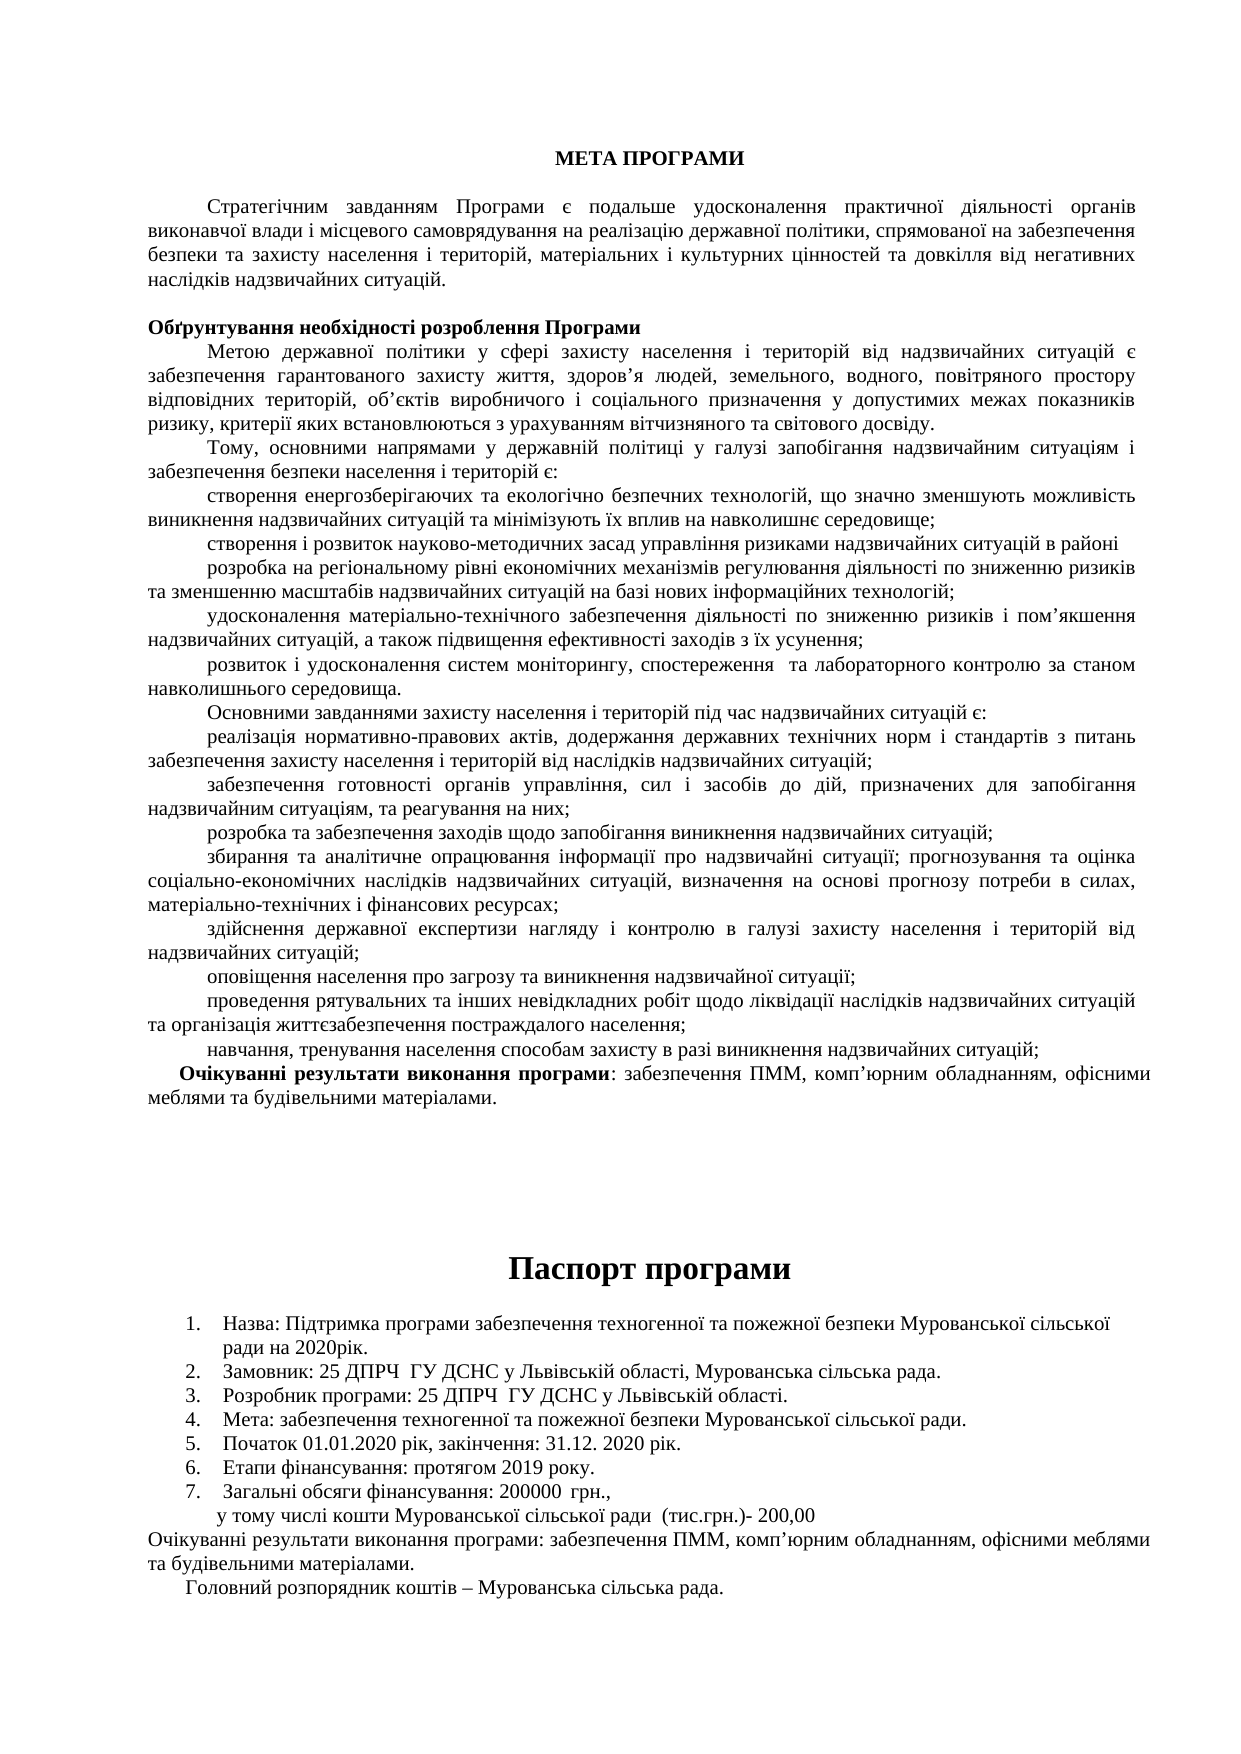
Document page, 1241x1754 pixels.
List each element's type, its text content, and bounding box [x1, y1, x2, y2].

list Розробник програми: 25 ДПРЧ ГУ ДСНС у Львівській області. [185, 1383, 1152, 1407]
text оповіщення населення про загрозу та виникнення надзвичайної ситуації; [148, 964, 1137, 988]
text Тому, основними напрямами у державній політиці у галузі запобігання надзвичайним ситуаціям і забезпечення безпеки населення і територій є: [148, 435, 1137, 483]
text проведення рятувальних та інших невідкладних робіт щодо ліквідації наслідків надзвичайних ситуацій та організація життєзабезпечення постраждалого населення; [148, 988, 1137, 1036]
text Метою державної політики у сфері захисту населення і територій від надзвичайних ситуацій є забезпечення гарантованого захисту життя, здоров’я людей, земельного, водного, повітряного простору відповідних територій, об’єктів виробничого і соціального призначення у допустимих межах показників ризику, критерії яких встановлюються з урахуванням вітчизняного та світового досвіду. [148, 339, 1137, 435]
list Загальні обсяги фінансування: 200000 грн., [185, 1479, 1152, 1503]
list Етапи фінансування: протягом 2019 року. [185, 1455, 1152, 1479]
text Паспорт програми [148, 1248, 1152, 1286]
text у тому числі кошти Мурованської сільської ради (тис.грн.)- 200,00 [185, 1503, 1152, 1527]
text Стратегічним завданням Програми є подальше удосконалення практичної діяльності органів виконавчої влади і місцевого самоврядування на реалізацію державної політики, спрямованої на забезпечення безпеки та захисту населення і територій, матеріальних і культурних цінностей та довкілля від негативних наслідків надзвичайних ситуацій. [148, 194, 1137, 291]
text забезпечення готовності органів управління, сил і засобів до дій, призначених для запобігання надзвичайним ситуаціям, та реагування на них; [148, 772, 1137, 820]
text Обґрунтування необхідності розроблення Програми [148, 314, 1152, 339]
text МЕТА ПРОГРАМИ [148, 146, 1152, 170]
list Назва: Підтримка програми забезпечення техногенної та пожежної безпеки Мурованської сільської ради на 2020рік. [185, 1311, 1152, 1359]
list Мета: забезпечення техногенної та пожежної безпеки Мурованської сільської ради. [185, 1407, 1152, 1431]
text створення енергозберігаючих та екологічно безпечних технологій, що значно зменшують можливість виникнення надзвичайних ситуацій та мінімізують їх вплив на навколишнє середовище; [148, 483, 1137, 531]
text здійснення державної експертизи нагляду і контролю в галузі захисту населення і територій від надзвичайних ситуацій; [148, 916, 1137, 964]
text Очікуванні результати виконання програми: забезпечення ПММ, комп’юрним обладнанням, офісними меблями та будівельними матеріалами. [148, 1527, 1152, 1575]
text удосконалення матеріально-технічного забезпечення діяльності по зниженню ризиків і пом’якшення надзвичайних ситуацій, а також підвищення ефективності заходів з їх усунення; [148, 603, 1137, 651]
list Початок 01.01.2020 рік, закінчення: 31.12. 2020 рік. [185, 1431, 1152, 1455]
text збирання та аналітичне опрацювання інформації про надзвичайні ситуації; прогнозування та оцінка соціально-економічних наслідків надзвичайних ситуацій, визначення на основі прогнозу потреби в силах, матеріально-технічних і фінансових ресурсах; [148, 844, 1137, 916]
text розробка та забезпечення заходів щодо запобігання виникнення надзвичайних ситуацій; [148, 820, 1137, 844]
text розробка на регіональному рівні економічних механізмів регулювання діяльності по зниженню ризиків та зменшенню масштабів надзвичайних ситуацій на базі нових інформаційних технологій; [148, 555, 1137, 603]
text реалізація нормативно-правових актів, додержання державних технічних норм і стандартів з питань забезпечення захисту населення і територій від наслідків надзвичайних ситуацій; [148, 724, 1137, 772]
text Основними завданнями захисту населення і територій під час надзвичайних ситуацій є: [148, 699, 1137, 724]
text навчання, тренування населення способам захисту в разі виникнення надзвичайних ситуацій; [148, 1036, 1137, 1061]
text розвиток і удосконалення систем моніторингу, спостереження та лабораторного контролю за станом навколишнього середовища. [148, 651, 1137, 699]
text створення і розвиток науково-методичних засад управління ризиками надзвичайних ситуацій в районі [148, 531, 1137, 555]
text Головний розпорядник коштів – Мурованська сільська рада. [185, 1575, 1152, 1599]
text Очікуванні результати виконання програми: забезпечення ПММ, комп’юрним обладнанням, офісними меблями та будівельними матеріалами. [148, 1061, 1152, 1109]
list Замовник: 25 ДПРЧ ГУ ДСНС у Львівській області, Мурованська сільська рада. [185, 1359, 1152, 1383]
